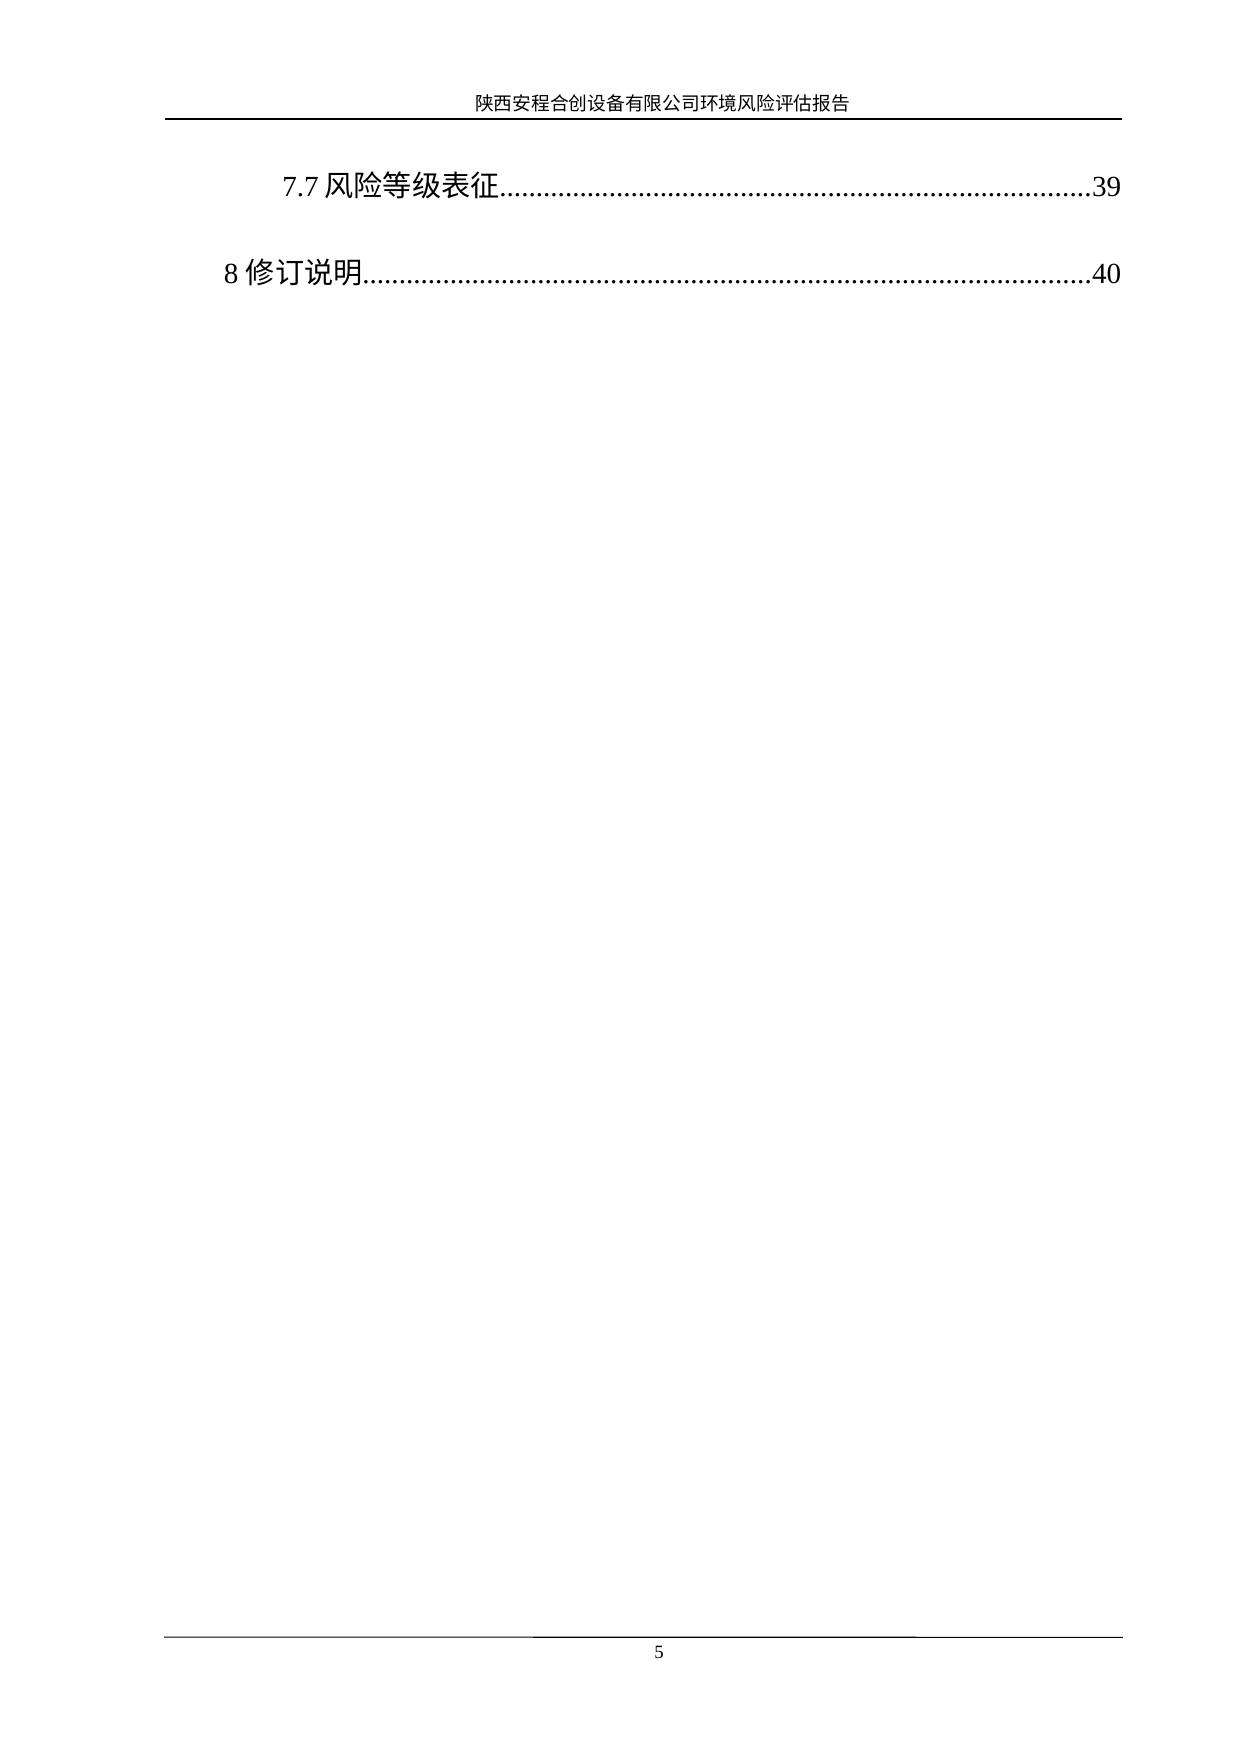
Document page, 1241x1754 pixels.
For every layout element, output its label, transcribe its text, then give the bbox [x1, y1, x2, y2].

text 7.7风险等级表征 39 [224, 152, 1122, 217]
text 8 修订说明 40 [165, 238, 1122, 303]
